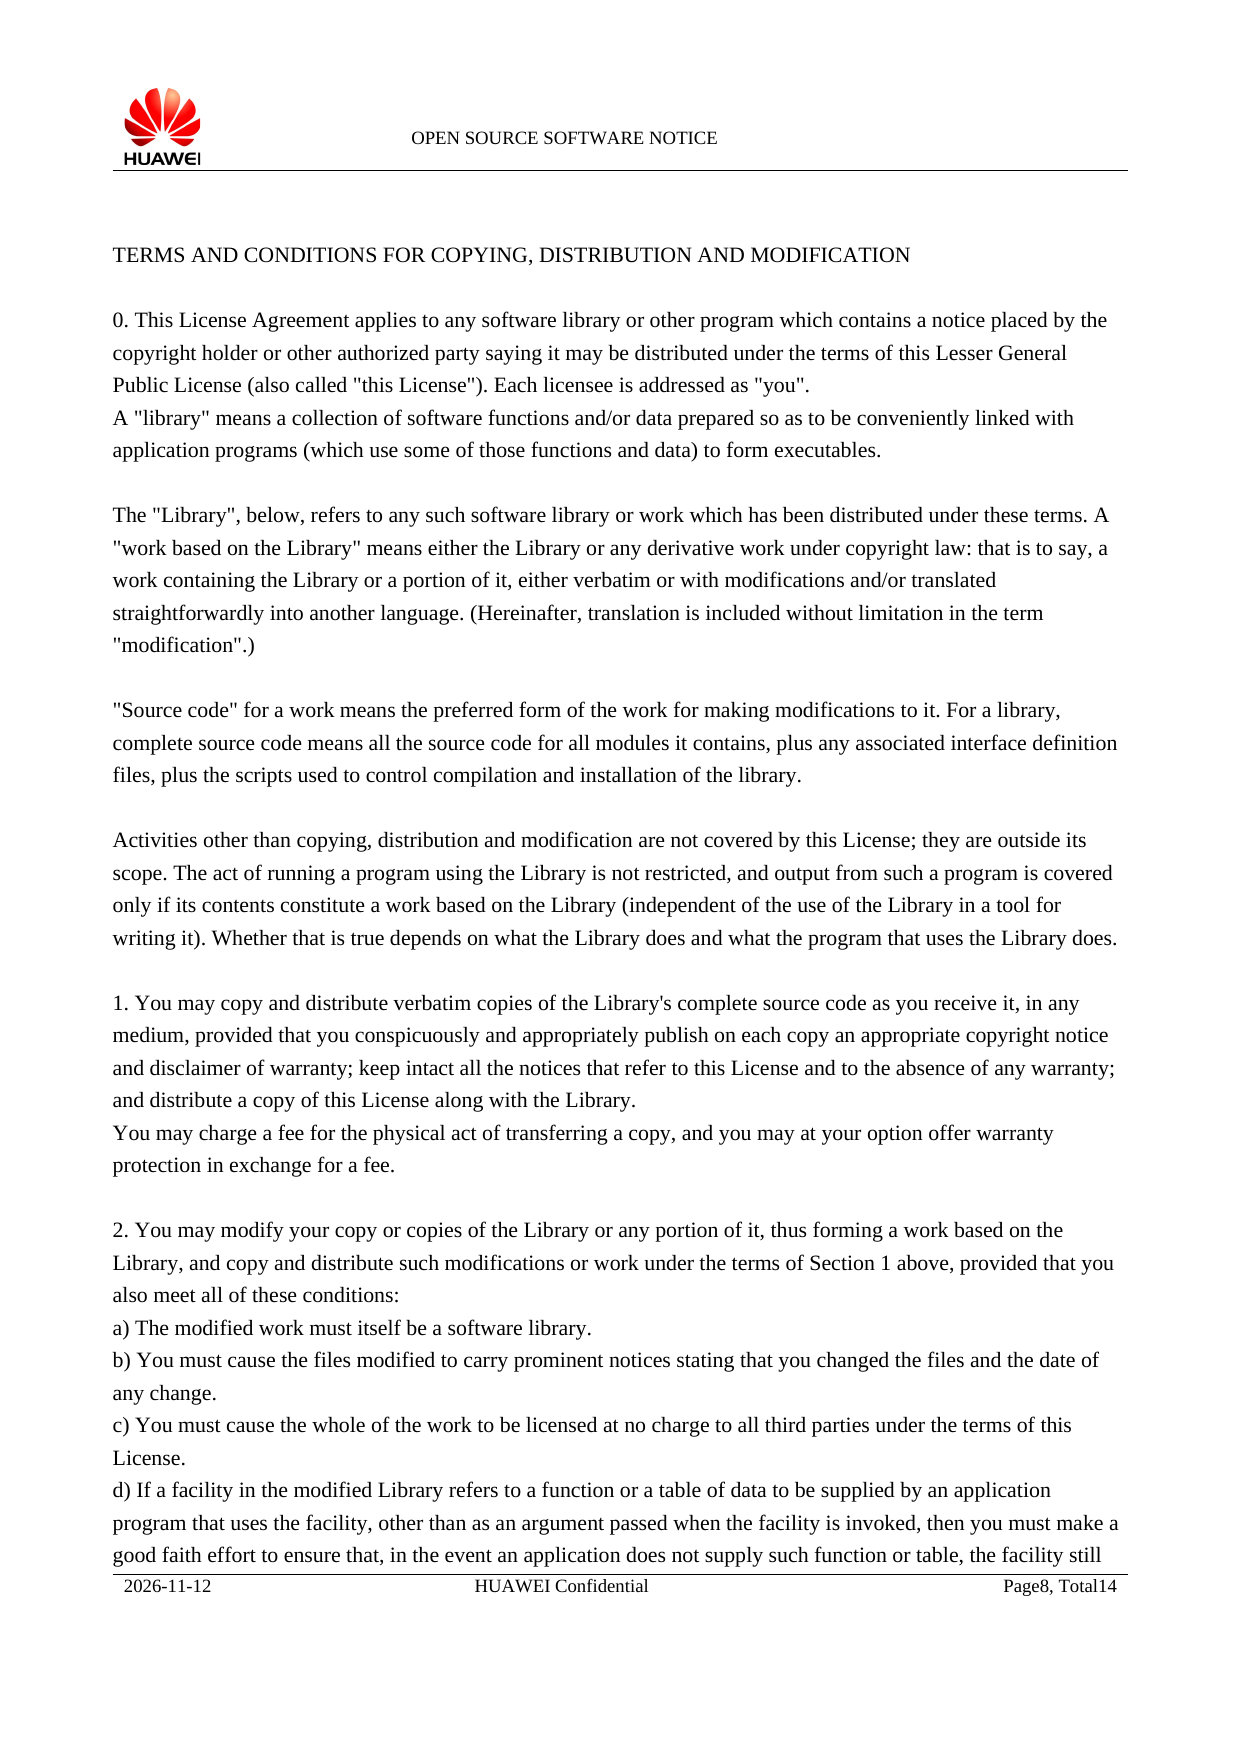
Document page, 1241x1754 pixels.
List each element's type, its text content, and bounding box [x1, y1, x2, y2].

picture [124, 88, 201, 165]
